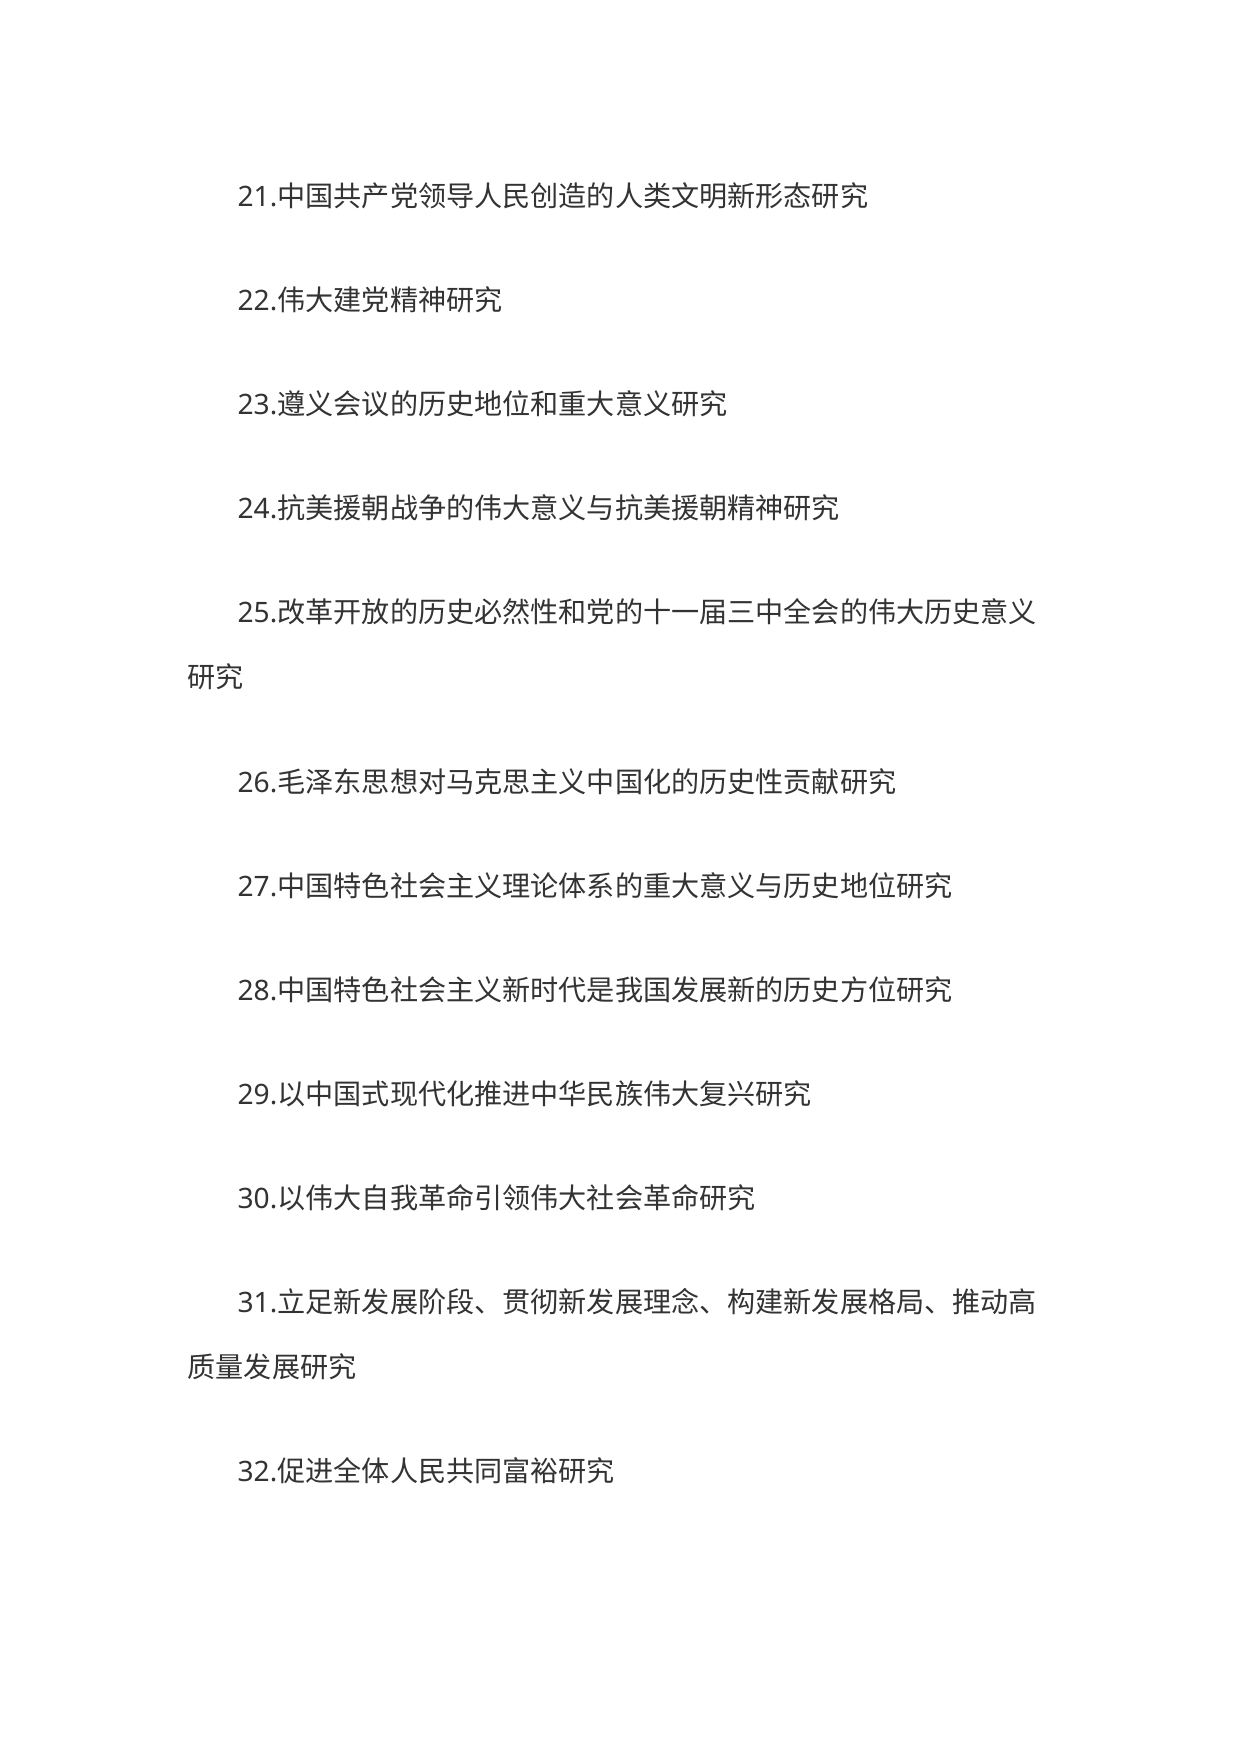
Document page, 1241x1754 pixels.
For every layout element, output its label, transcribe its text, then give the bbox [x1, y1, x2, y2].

text 31.立足新发展阶段、贯彻新发展理念、构建新发展格局、推动高质量发展研究 [187, 1268, 1053, 1398]
text 22.伟大建党精神研究 [187, 266, 1053, 331]
text 32.促进全体人民共同富裕研究 [187, 1437, 1053, 1502]
text 25.改革开放的历史必然性和党的十一届三中全会的伟大历史意义研究 [187, 578, 1053, 708]
text 30.以伟大自我革命引领伟大社会革命研究 [187, 1163, 1053, 1228]
text 21.中国共产党领导人民创造的人类文明新形态研究 [187, 162, 1053, 227]
text 26.毛泽东思想对马克思主义中国化的历史性贡献研究 [187, 747, 1053, 812]
text 27.中国特色社会主义理论体系的重大意义与历史地位研究 [187, 851, 1053, 916]
text 29.以中国式现代化推进中华民族伟大复兴研究 [187, 1059, 1053, 1124]
text 24.抗美援朝战争的伟大意义与抗美援朝精神研究 [187, 474, 1053, 539]
text 28.中国特色社会主义新时代是我国发展新的历史方位研究 [187, 955, 1053, 1020]
text 23.遵义会议的历史地位和重大意义研究 [187, 370, 1053, 435]
